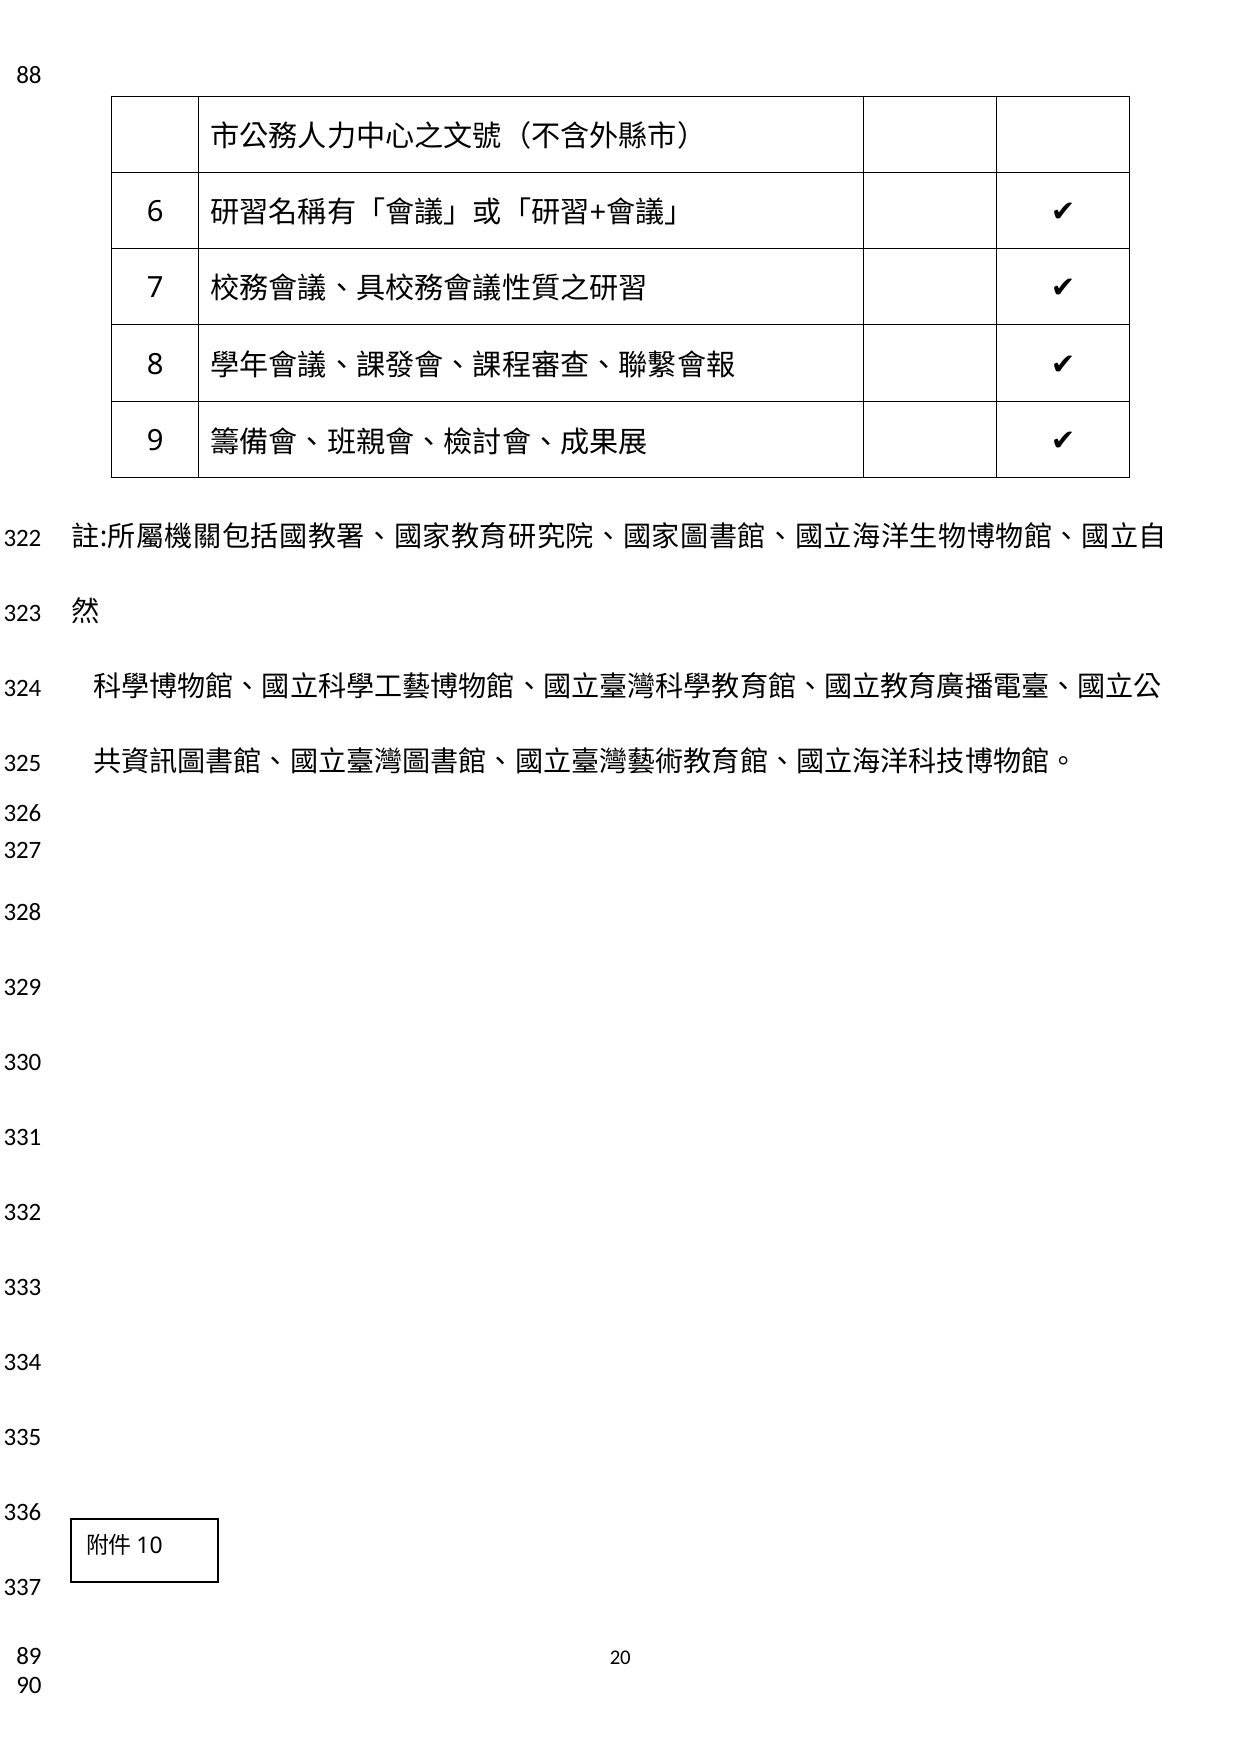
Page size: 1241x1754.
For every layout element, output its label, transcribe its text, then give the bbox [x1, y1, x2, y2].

table_cell 校務會議、具校務會議性質之研習 [199, 249, 863, 324]
table_cell ✔ [997, 325, 1129, 401]
table_cell ✔ [864, 97, 996, 172]
table_cell 5 [112, 97, 198, 172]
table_cell 6 [112, 173, 198, 248]
table_cell [864, 325, 996, 401]
table_cell [997, 97, 1129, 172]
table_cell [864, 173, 996, 248]
text 共資訊圖書館、國立臺灣圖書館、國立臺灣藝術教育館、國立海洋科技博物館。 [71, 722, 1169, 797]
text 註:所屬機關包括國教署、國家教育研究院、國家圖書館、國立海洋生物博物館、國立自然 [71, 497, 1169, 647]
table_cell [199, 97, 863, 172]
table_cell ✔ [997, 249, 1129, 324]
table_cell 學年會議、課發會、課程審查、聯繫會報 [199, 325, 863, 401]
table_cell [864, 249, 996, 324]
text 科學博物館、國立科學工藝博物館、國立臺灣科學教育館、國立教育廣播電臺、國立公 [71, 647, 1169, 722]
table_cell 研習名稱有「會議」或「研習+會議」 [199, 173, 863, 248]
table_cell 7 [112, 249, 198, 324]
table_cell [864, 402, 996, 477]
table_cell ✔ [997, 173, 1129, 248]
table_cell 9 [112, 402, 198, 477]
table_cell ✔ [997, 402, 1129, 477]
table_cell 籌備會、班親會、檢討會、成果展 [199, 402, 863, 477]
table_cell 8 [112, 325, 198, 401]
